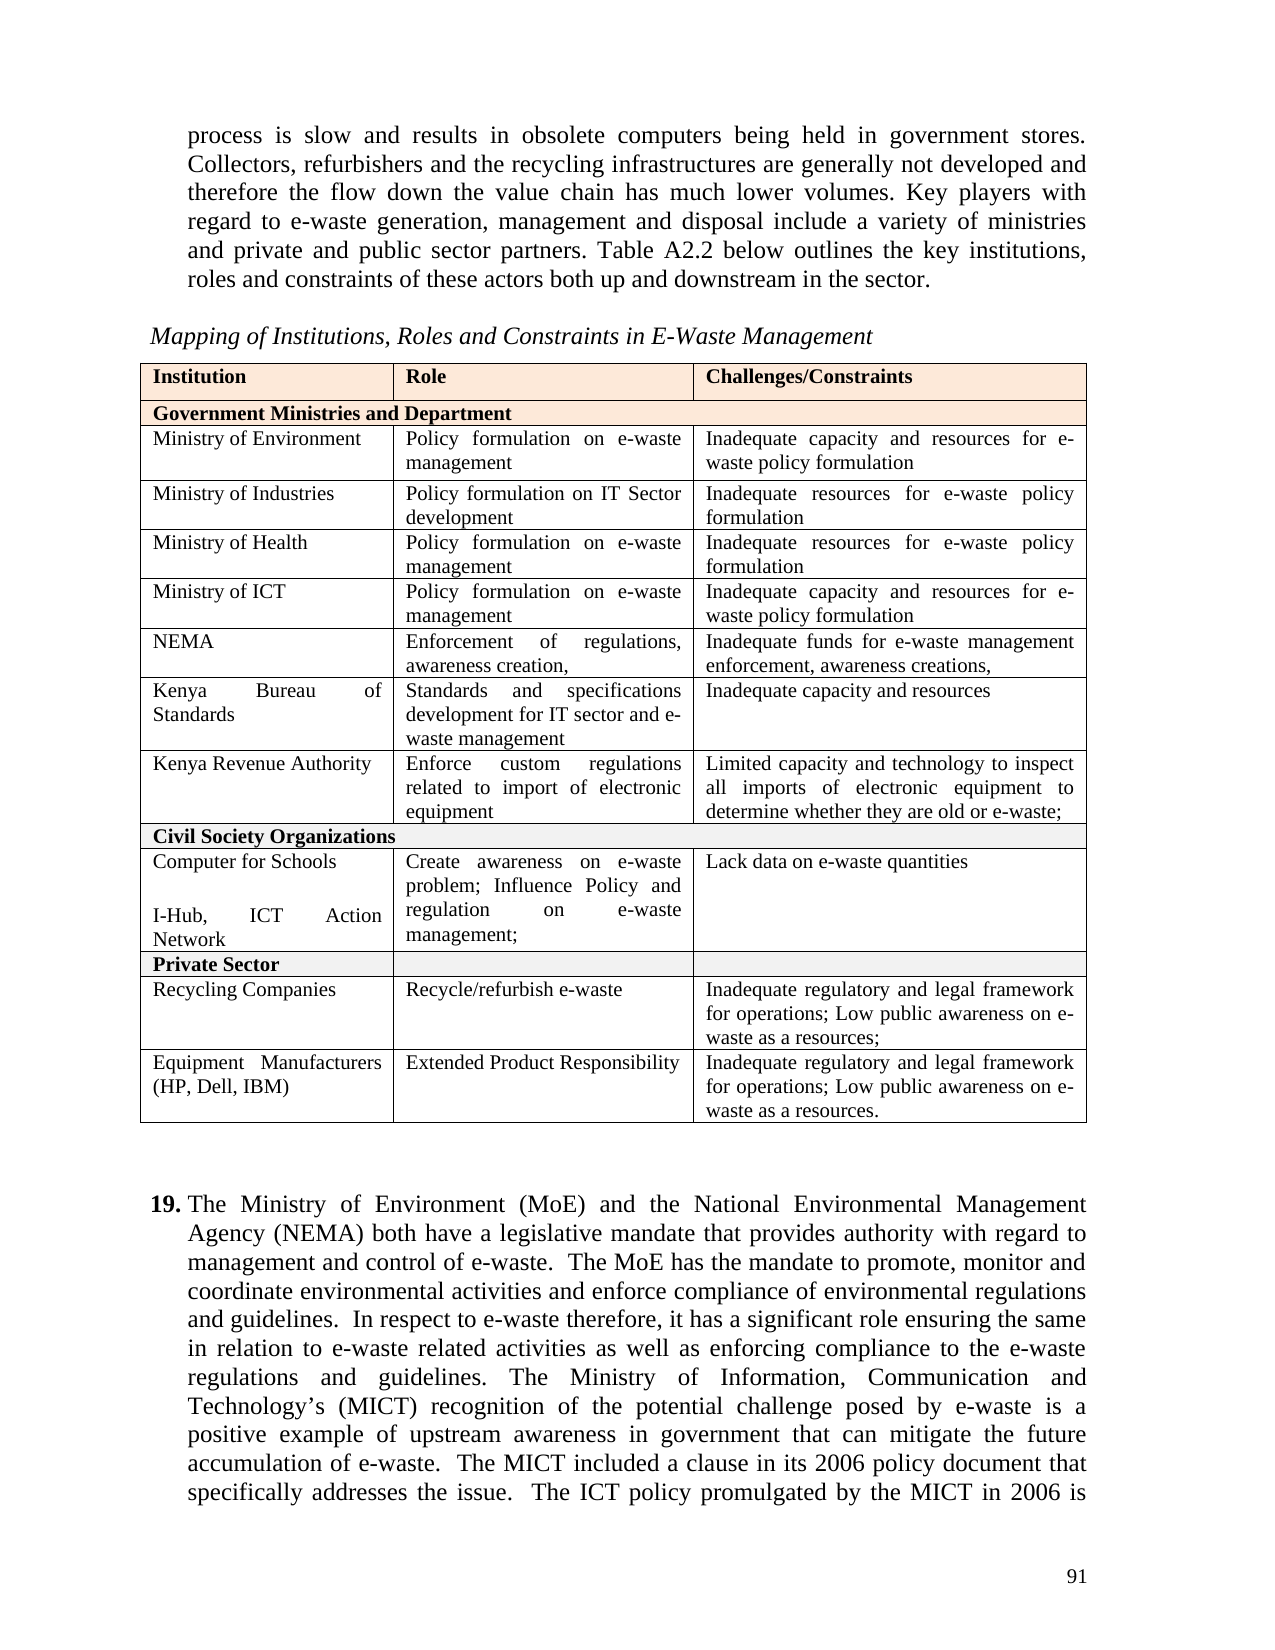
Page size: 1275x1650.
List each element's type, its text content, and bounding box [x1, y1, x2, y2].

table_cell Recycling Companies [141, 977, 393, 1049]
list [150, 1189, 1087, 1506]
table_cell Policy formulation on IT Sector development [394, 481, 693, 529]
table_cell Inadequate regulatory and legal framework for operations; Low public awareness on e-waste as a resources. [694, 1050, 1086, 1122]
table_header Challenges/Constraints [694, 364, 1086, 400]
table_cell Computer for Schools I-Hub, ICT Action Network [141, 849, 393, 951]
table_cell Inadequate capacity and resources for e-waste policy formulation [694, 426, 1086, 480]
table_cell Inadequate resources for e-waste policy formulation [694, 481, 1086, 529]
table_cell Recycle/refurbish e-waste [394, 977, 693, 1049]
table_cell Ministry of Industries [141, 481, 393, 529]
table_cell Kenya Bureau of Standards [141, 678, 393, 750]
table_cell Inadequate capacity and resources [694, 678, 1086, 750]
table_cell Inadequate capacity and resources for e-waste policy formulation [694, 579, 1086, 627]
table_cell Civil Society Organizations [141, 824, 1086, 848]
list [150, 120, 1087, 292]
table_cell Inadequate resources for e-waste policy formulation [694, 530, 1086, 578]
table_cell Government Ministries and Department [141, 401, 1086, 425]
table_cell Ministry of Environment [141, 426, 393, 480]
table_cell Enforcement of regulations, awareness creation, [394, 629, 693, 677]
table_cell Policy formulation on e-waste management [394, 530, 693, 578]
text Mapping of Institutions, Roles and Constraints in E-Waste Management [112, 321, 1087, 350]
table_cell Enforce custom regulations related to import of electronic equipment [394, 751, 693, 823]
table_cell NEMA [141, 629, 393, 677]
table_cell [394, 952, 693, 976]
table_cell Limited capacity and technology to inspect all imports of electronic equipment to determine whether they are old or e-waste; [694, 751, 1086, 823]
table_cell Lack data on e-waste quantities [694, 849, 1086, 951]
table_cell Create awareness on e-waste problem; Influence Policy and regulation on e-waste management; [394, 849, 693, 951]
table_cell Equipment Manufacturers (HP, Dell, IBM) [141, 1050, 393, 1122]
table_cell Private Sector [141, 952, 393, 976]
table_cell Ministry of Health [141, 530, 393, 578]
table_cell Kenya Revenue Authority [141, 751, 393, 823]
table_cell Inadequate regulatory and legal framework for operations; Low public awareness on e-waste as a resources; [694, 977, 1086, 1049]
table_header Role [394, 364, 693, 400]
table_cell Policy formulation on e-waste management [394, 579, 693, 627]
table_cell Extended Product Responsibility [394, 1050, 693, 1122]
table_cell [694, 952, 1086, 976]
table_cell Policy formulation on e-waste management [394, 426, 693, 480]
table_cell Standards and specifications development for IT sector and e-waste management [394, 678, 693, 750]
table_cell Ministry of ICT [141, 579, 393, 627]
table_header Institution [141, 364, 393, 400]
table_cell Inadequate funds for e-waste management enforcement, awareness creations, [694, 629, 1086, 677]
